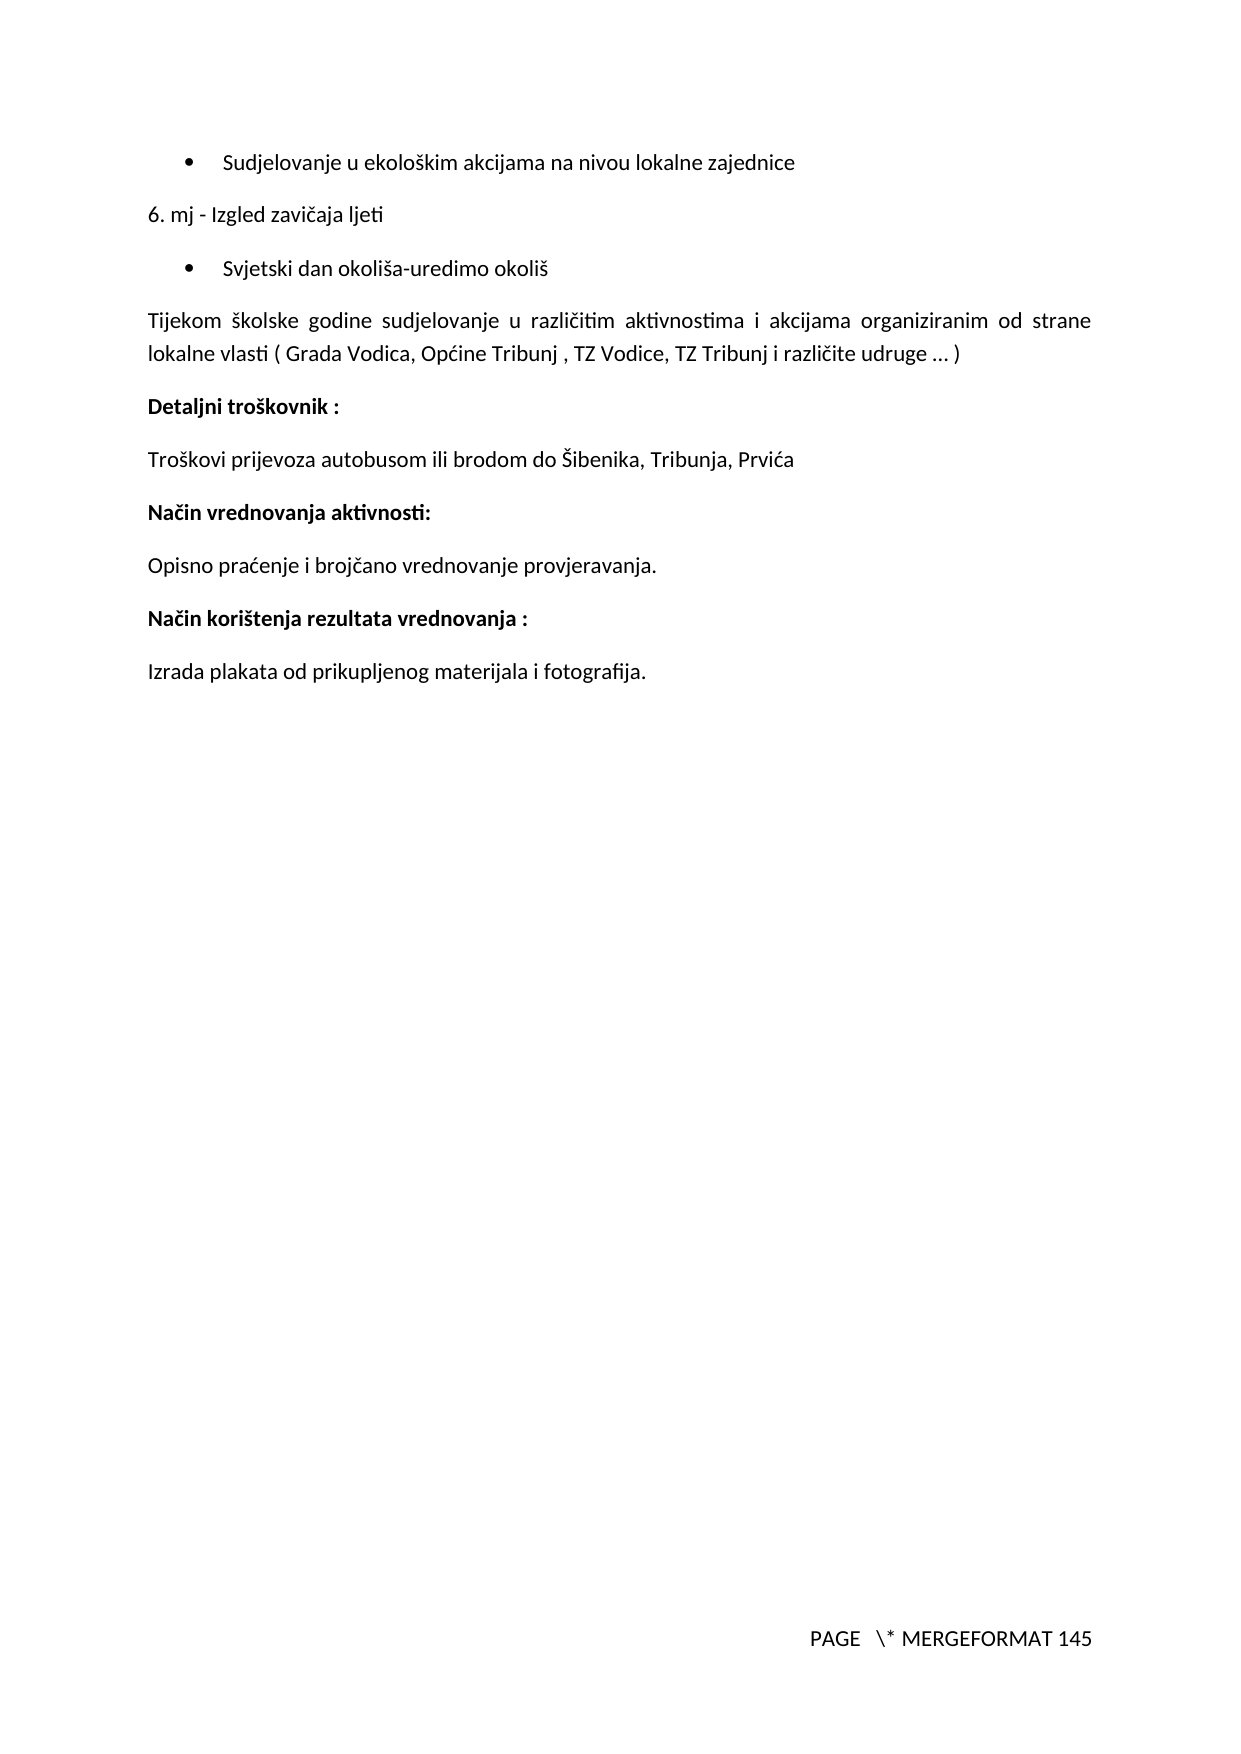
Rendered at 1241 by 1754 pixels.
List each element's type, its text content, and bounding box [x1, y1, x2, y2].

text Način vrednovanja aktivnosti: [148, 498, 1093, 526]
text Izrada plakata od prikupljenog materijala i fotografija. [148, 657, 1093, 685]
text Detaljni troškovnik : [148, 392, 1093, 420]
text Način korištenja rezultata vrednovanja : [148, 604, 1093, 632]
text Opisno praćenje i brojčano vrednovanje provjeravanja. [148, 551, 1093, 579]
text 6. mj - Izgled zavičaja ljeti [148, 201, 1093, 229]
text Troškovi prijevoza autobusom ili brodom do Šibenika, Tribunja, Prvića [148, 445, 1093, 473]
list Sudjelovanje u ekološkim akcijama na nivou lokalne zajednice [185, 148, 1093, 176]
text Tijekom školske godine sudjelovanje u različitim aktivnostima i akcijama organiziranim od strane lokalne vlasti ( Grada Vodica, Općine Tribunj , TZ Vodice, TZ Tribunj i različite udruge … ) [148, 307, 1093, 367]
list Svjetski dan okoliša-uredimo okoliš [185, 254, 1093, 282]
